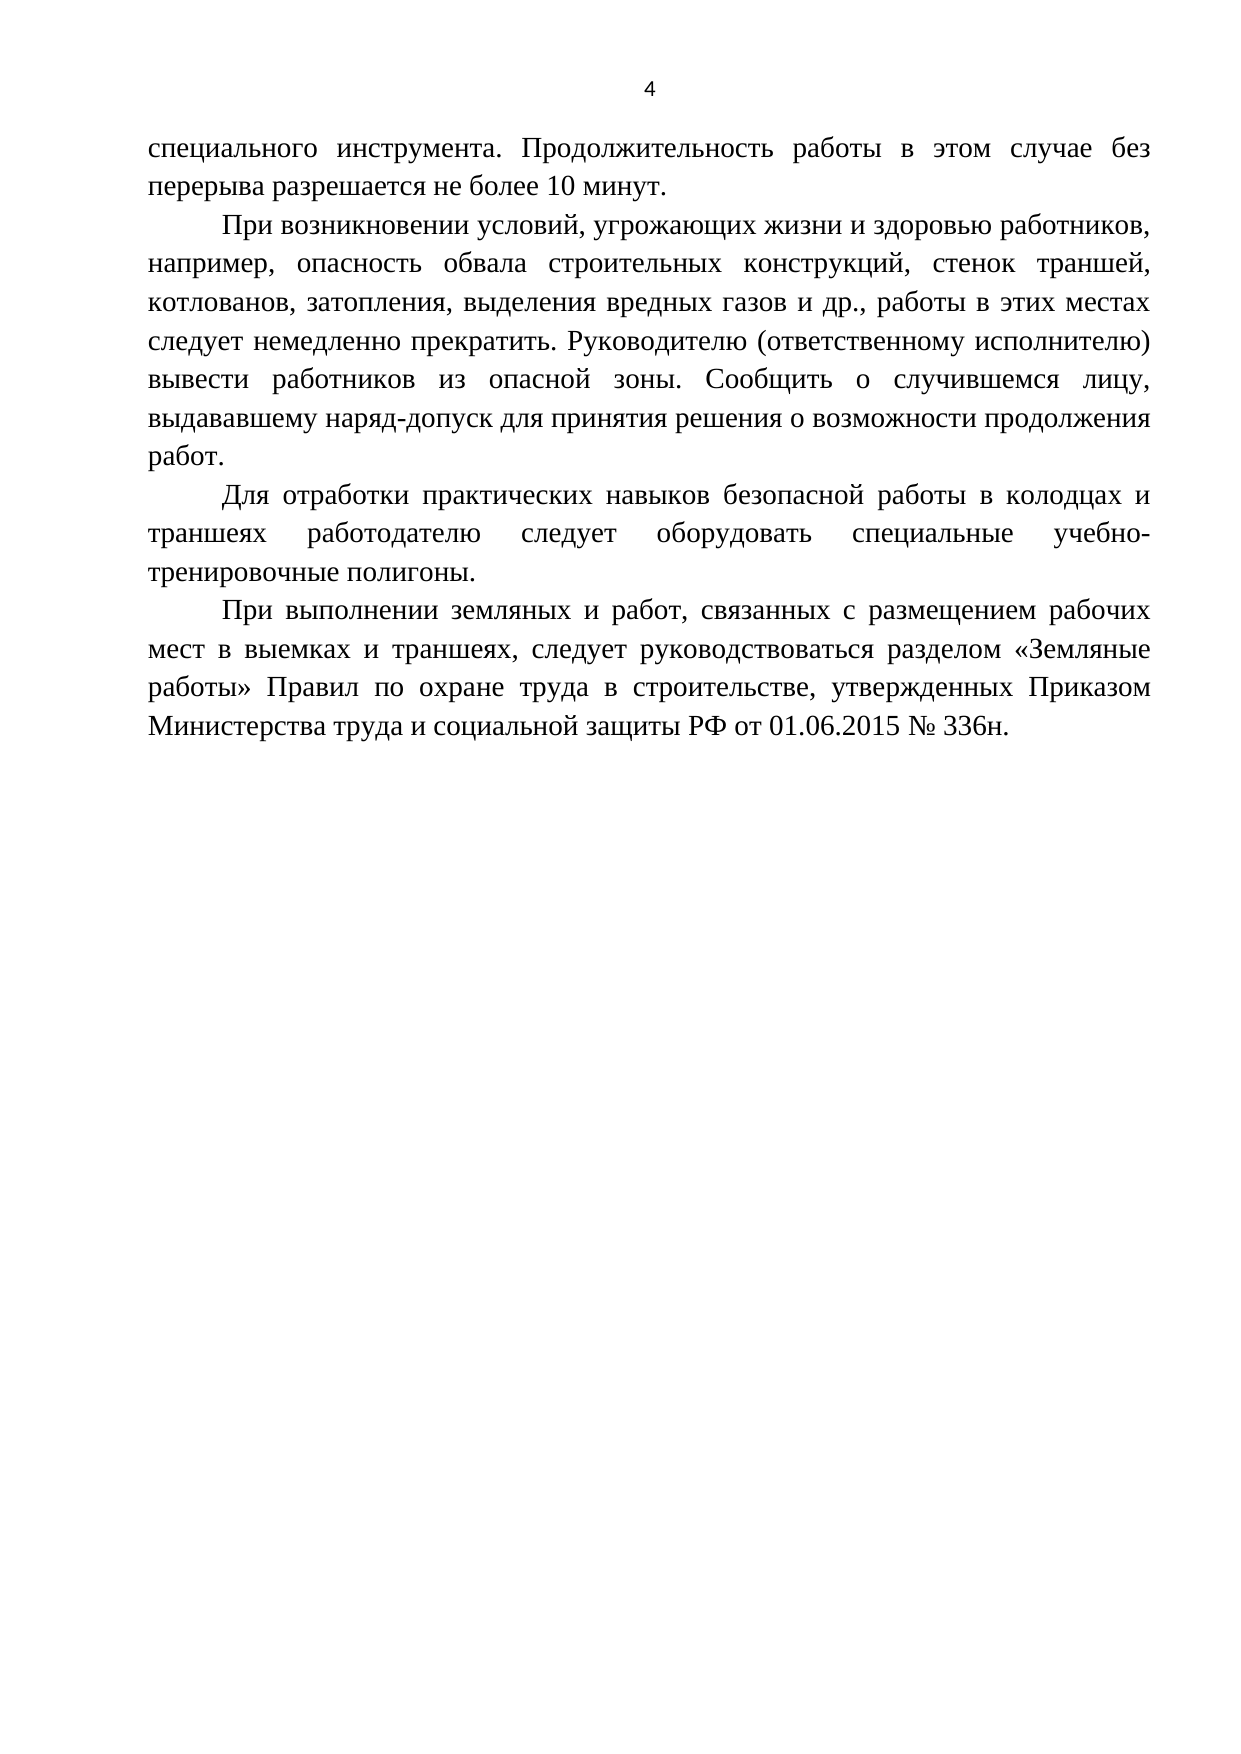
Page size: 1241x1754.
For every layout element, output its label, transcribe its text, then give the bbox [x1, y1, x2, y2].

text Для отработки практических навыков безопасной работы в колодцах и траншеях работодателю следует оборудовать специальные учебно-тренировочные полигоны. [148, 477, 1152, 587]
text При выполнении земляных и работ, связанных с размещением рабочих мест в выемках и траншеях, следует руководствоваться разделом «Земляные работы» Правил по охране труда в строительстве, утвержденных Приказом Министерства труда и социальной защиты РФ от 01.06.2015 № 336н. [148, 592, 1152, 742]
text При возникновении условий, угрожающих жизни и здоровью работников, например, опасность обвала строительных конструкций, стенок траншей, котлованов, затопления, выделения вредных газов и др., работы в этих местах следует немедленно прекратить. Руководителю (ответственному исполнителю) вывести работников из опасной зоны. Сообщить о случившемся лицу, выдававшему наряд-допуск для принятия решения о возможности продолжения работ. [148, 207, 1152, 472]
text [148, 130, 1152, 202]
